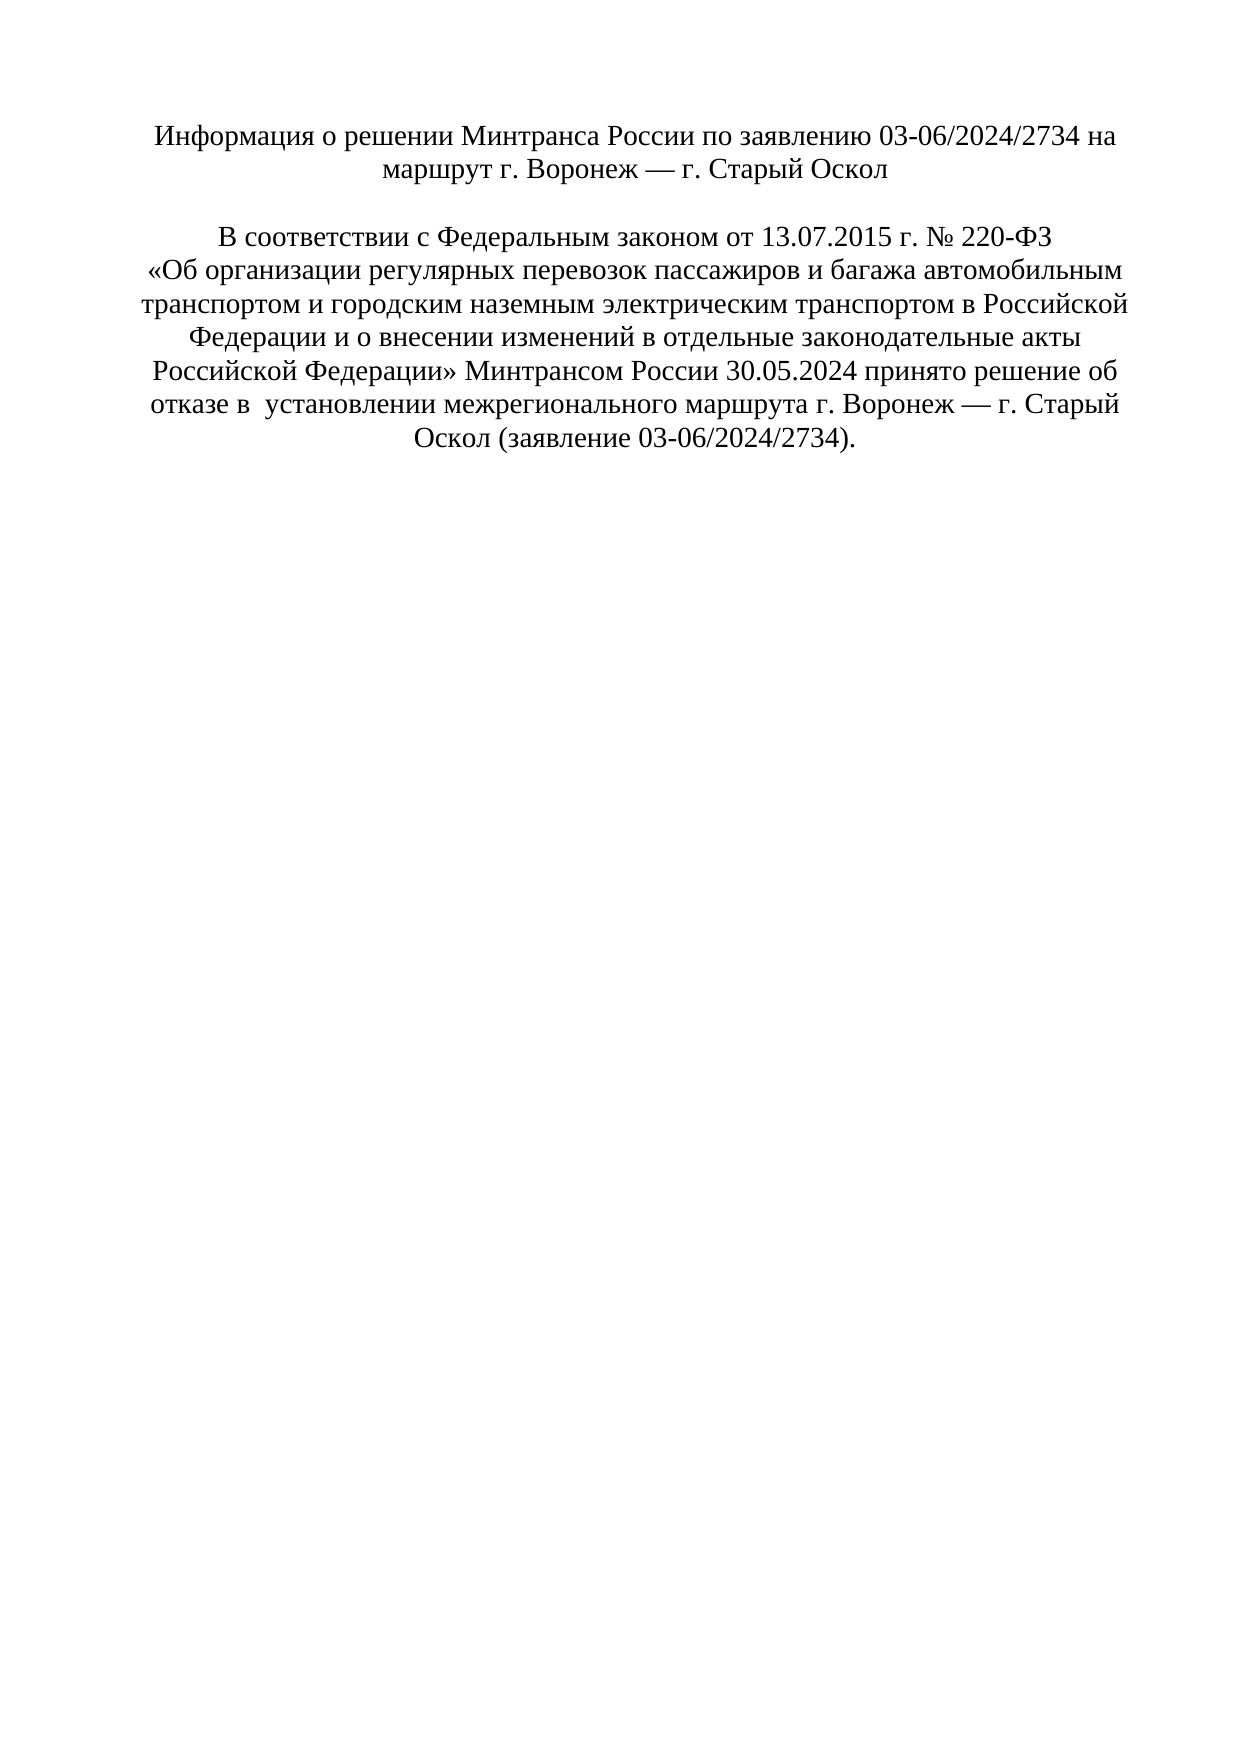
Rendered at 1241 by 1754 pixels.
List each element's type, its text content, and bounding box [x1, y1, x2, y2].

text В соответствии с Федеральным законом от 13.07.2015 г. № 220-ФЗ «Об организации регулярных перевозок пассажиров и багажа автомобильным транспортом и городским наземным электрическим транспортом в Российской Федерации и о внесении изменений в отдельные законодательные акты Российской Федерации» Минтрансом России 30.05.2024 принято решение об отказе в установлении межрегионального маршрута г. Воронеж — г. Старый Оскол (заявление 03-06/2024/2734). [118, 219, 1152, 453]
text Информация о решении Минтранса России по заявлению 03-06/2024/2734 на маршрут г. Воронеж — г. Старый Оскол [118, 118, 1152, 185]
